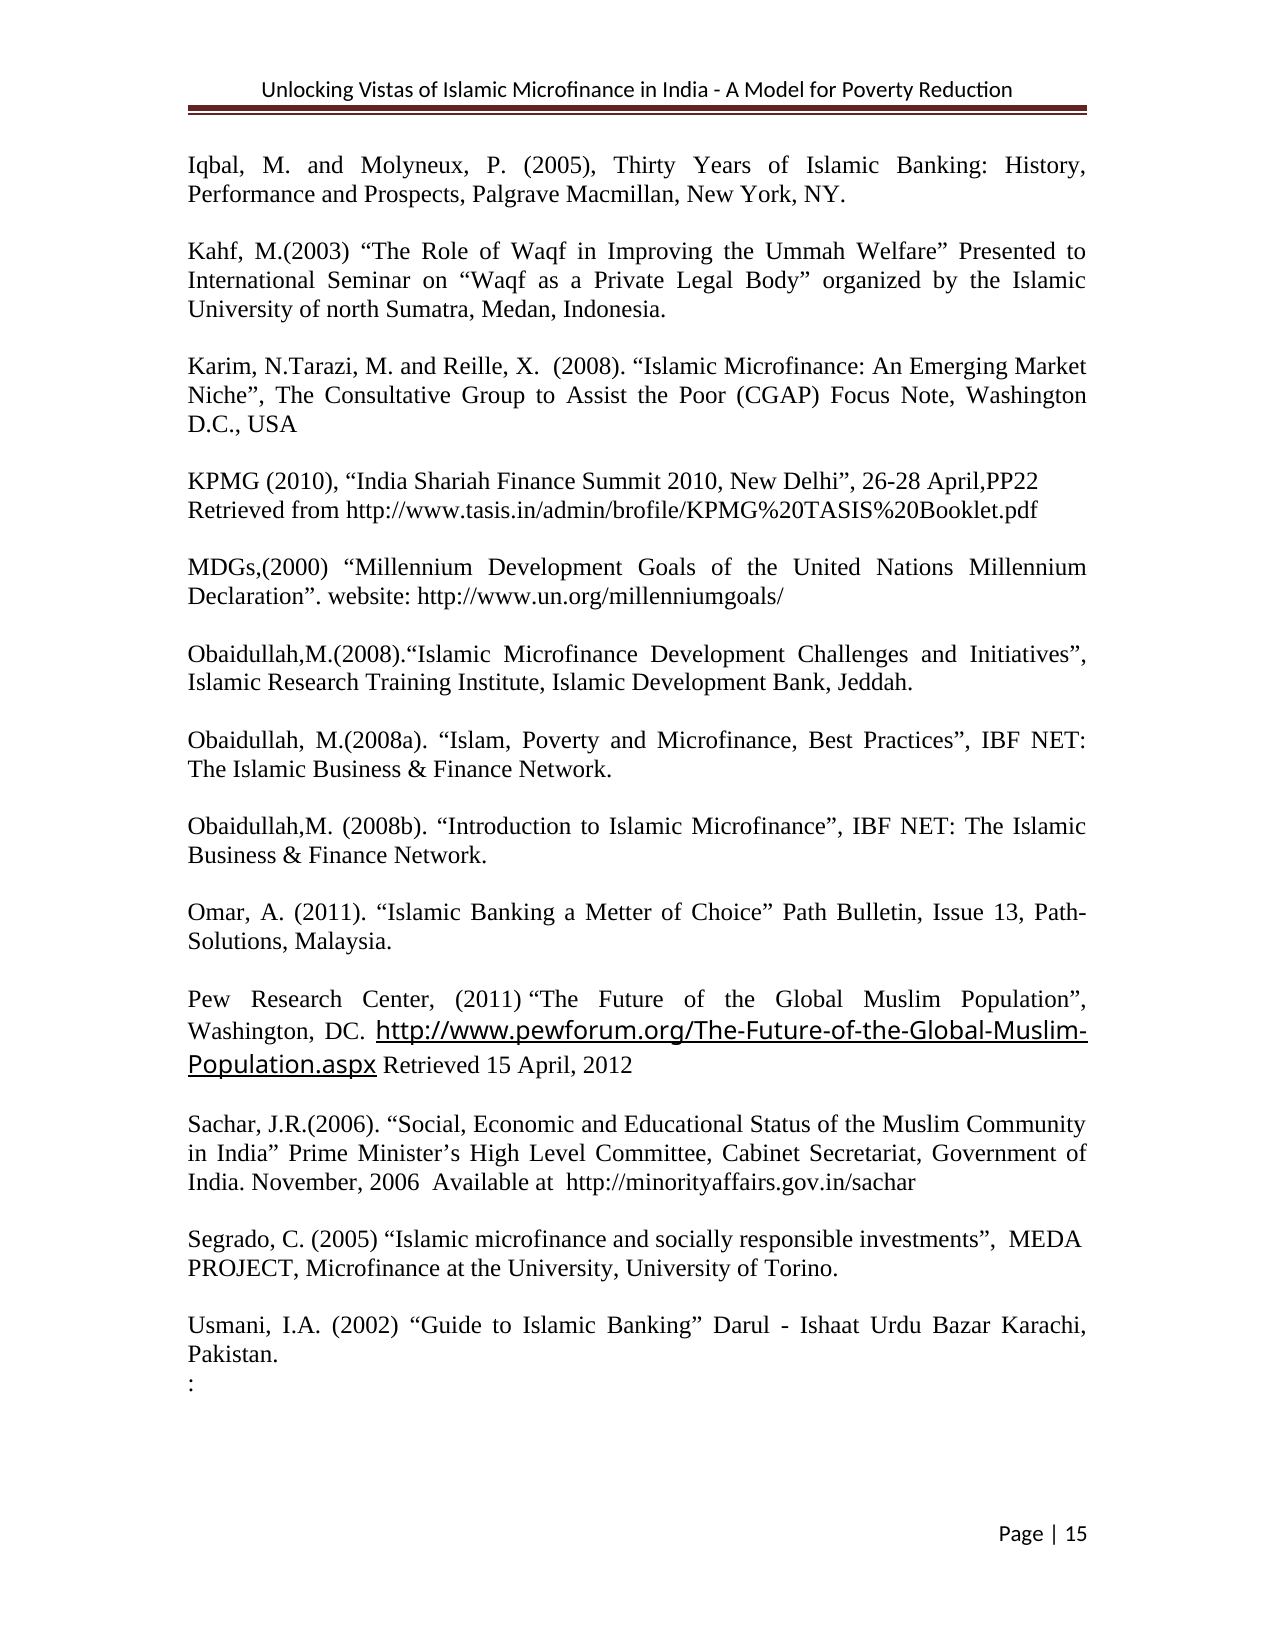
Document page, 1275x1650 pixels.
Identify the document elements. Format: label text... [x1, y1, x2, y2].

text Sachar, J.R.(2006). “Social, Economic and Educational Status of the Muslim Community in India” Prime Minister’s High Level Committee, Cabinet Secretariat, Government of India. November, 2006 Available at http://minorityaffairs.gov.in/sachar [187, 1109, 1087, 1196]
text Usmani, I.A. (2002) “Guide to Islamic Banking” Darul - Ishaat Urdu Bazar Karachi, Pakistan. [187, 1311, 1087, 1368]
text Obaidullah,M. (2008b). “Introduction to Islamic Microfinance”, IBF NET: The Islamic Business & Finance Network. [187, 811, 1087, 869]
text : [187, 1368, 1087, 1397]
text Pew Research Center, (2011) “The Future of the Global Muslim Population”, Washington, DC. http://www.pewforum.org/The-Future-of-the-Global-Muslim-Population.aspx Retrieved 15 April, 2012 [187, 984, 1087, 1081]
text Obaidullah,M.(2008).“Islamic Microfinance Development Challenges and Initiatives”, Islamic Research Training Institute, Islamic Development Bank, Jeddah. [187, 639, 1087, 696]
text Obaidullah, M.(2008a). “Islam, Poverty and Microfinance, Best Practices”, IBF NET: The Islamic Business & Finance Network. [187, 725, 1087, 782]
text MDGs,(2000) “Millennium Development Goals of the United Nations Millennium Declaration”. website: http://www.un.org/millenniumgoals/ [187, 552, 1087, 610]
text KPMG (2010), “India Shariah Finance Summit 2010, New Delhi”, 26-28 April,PP22 [187, 466, 1087, 495]
text Iqbal, M. and Molyneux, P. (2005), Thirty Years of Islamic Banking: History, Performance and Prospects, Palgrave Macmillan, New York, NY. [187, 150, 1087, 207]
text Retrieved from http://www.tasis.in/admin/brofile/KPMG%20TASIS%20Booklet.pdf [187, 495, 1087, 524]
text Omar, A. (2011). “Islamic Banking a Metter of Choice” Path Bulletin, Issue 13, Path-Solutions, Malaysia. [187, 897, 1087, 955]
text Segrado, C. (2005) “Islamic microfinance and socially responsible investments”, MEDA PROJECT, Microfinance at the University, University of Torino. [187, 1224, 1087, 1282]
text Kahf, M.(2003) “The Role of Waqf in Improving the Ummah Welfare” Presented to International Seminar on “Waqf as a Private Legal Body” organized by the Islamic University of north Sumatra, Medan, Indonesia. [187, 236, 1087, 322]
text Karim, N.Tarazi, M. and Reille, X. (2008). “Islamic Microfinance: An Emerging Market Niche”, The Consultative Group to Assist the Poor (CGAP) Focus Note, Washington D.C., USA [187, 351, 1087, 437]
